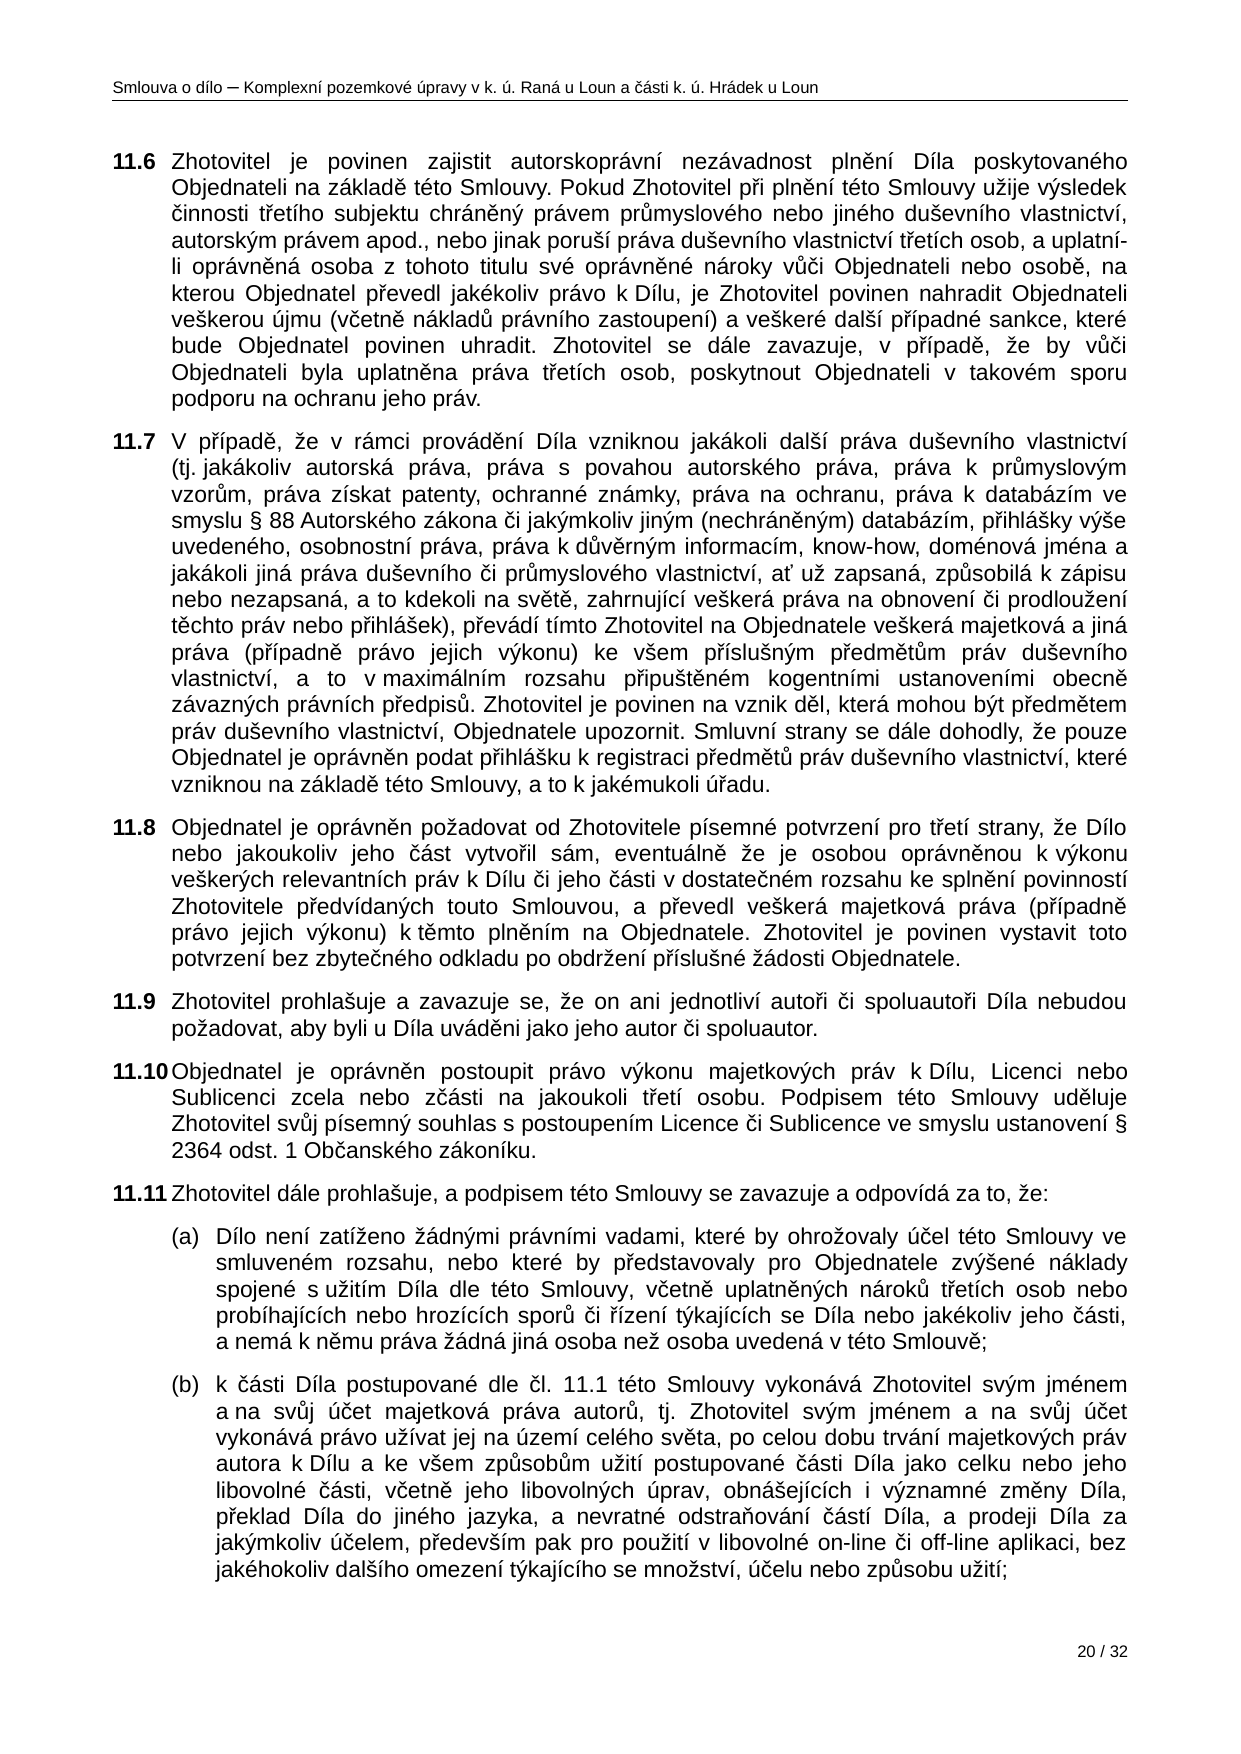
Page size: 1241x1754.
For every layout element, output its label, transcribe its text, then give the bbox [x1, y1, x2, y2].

text k části Díla postupované dle čl. 11.1 této Smlouvy vykonává Zhotovitel svým jménem a na svůj účet majetková práva autorů, tj. Zhotovitel svým jménem a na svůj účet vykonává právo užívat jej na území celého světa, po celou dobu trvání majetkových práv autora k Dílu a ke všem způsobům užití postupované části Díla jako celku nebo jeho libovolné části, včetně jeho libovolných úprav, obnášejících i významné změny Díla, překlad Díla do jiného jazyka, a nevratné odstraňování částí Díla, a prodeji Díla za jakýmkoliv účelem, především pak pro použití v libovolné on-line či off-line aplikaci, bez jakéhokoliv dalšího omezení týkajícího se množství, účelu nebo způsobu užití; [171, 1371, 1128, 1582]
text Objednatel je oprávněn požadovat od Zhotovitele písemné potvrzení pro třetí strany, že Dílo nebo jakoukoliv jeho část vytvořil sám, eventuálně že je osobou oprávněnou k výkonu veškerých relevantních práv k Dílu či jeho části v dostatečném rozsahu ke splnění povinností Zhotovitele předvídaných touto Smlouvou, a převedl veškerá majetková práva (případně právo jejich výkonu) k těmto plněním na Objednatele. Zhotovitel je povinen vystavit toto potvrzení bez zbytečného odkladu po obdržení příslušné žádosti Objednatele. [112, 813, 1128, 972]
text Zhotovitel je povinen zajistit autorskoprávní nezávadnost plnění Díla poskytovaného Objednateli na základě této Smlouvy. Pokud Zhotovitel při plnění této Smlouvy užije výsledek činnosti třetího subjektu chráněný právem průmyslového nebo jiného duševního vlastnictví, autorským právem apod., nebo jinak poruší práva duševního vlastnictví třetích osob, a uplatní-li oprávněná osoba z tohoto titulu své oprávněné nároky vůči Objednateli nebo osobě, na kterou Objednatel převedl jakékoliv právo k Dílu, je Zhotovitel povinen nahradit Objednateli veškerou újmu (včetně nákladů právního zastoupení) a veškeré další případné sankce, které bude Objednatel povinen uhradit. Zhotovitel se dále zavazuje, v případě, že by vůči Objednateli byla uplatněna práva třetích osob, poskytnout Objednateli v takovém sporu podporu na ochranu jeho práv. [112, 148, 1128, 411]
list Dílo není zatíženo žádnými právními vadami, které by ohrožovaly účel této Smlouvy ve smluveném rozsahu, nebo které by představovaly pro Objednatele zvýšené náklady spojené s užitím Díla dle této Smlouvy, včetně uplatněných nároků třetích osob nebo probíhajících nebo hrozících sporů či řízení týkajících se Díla nebo jakékoliv jeho části, a nemá k němu práva žádná jiná osoba než osoba uvedená v této Smlouvě; [171, 1223, 1128, 1354]
text V případě, že v rámci provádění Díla vzniknou jakákoli další práva duševního vlastnictví (tj. jakákoliv autorská práva, práva s povahou autorského práva, práva k průmyslovým vzorům, práva získat patenty, ochranné známky, práva na ochranu, práva k databázím ve smyslu § 88 Autorského zákona či jakýmkoliv jiným (nechráněným) databázím, přihlášky výše uvedeného, osobnostní práva, práva k důvěrným informacím, know-how, doménová jména a jakákoli jiná práva duševního či průmyslového vlastnictví, ať už zapsaná, způsobilá k zápisu nebo nezapsaná, a to kdekoli na světě, zahrnující veškerá práva na obnovení či prodloužení těchto práv nebo přihlášek), převádí tímto Zhotovitel na Objednatele veškerá majetková a jiná práva (případně právo jejich výkonu) ke všem příslušným předmětům práv duševního vlastnictví, a to v maximálním rozsahu připuštěném kogentními ustanoveními obecně závazných právních předpisů. Zhotovitel je povinen na vznik děl, která mohou být předmětem práv duševního vlastnictví, Objednatele upozornit. Smluvní strany se dále dohodly, že pouze Objednatel je oprávněn podat přihlášku k registraci předmětů práv duševního vlastnictví, které vzniknou na základě této Smlouvy, a to k jakémukoli úřadu. [112, 428, 1128, 797]
text Zhotovitel prohlašuje a zavazuje se, že on ani jednotliví autoři či spoluautoři Díla nebudou požadovat, aby byli u Díla uváděni jako jeho autor či spoluautor. [112, 988, 1128, 1041]
text Zhotovitel dále prohlašuje, a podpisem této Smlouvy se zavazuje a odpovídá za to, že: [112, 1180, 1128, 1206]
text Objednatel je oprávněn postoupit právo výkonu majetkových práv k Dílu, Licenci nebo Sublicenci zcela nebo zčásti na jakoukoli třetí osobu. Podpisem této Smlouvy uděluje Zhotovitel svůj písemný souhlas s postoupením Licence či Sublicence ve smyslu ustanovení § 2364 odst. 1 Občanského zákoníku. [112, 1058, 1128, 1163]
